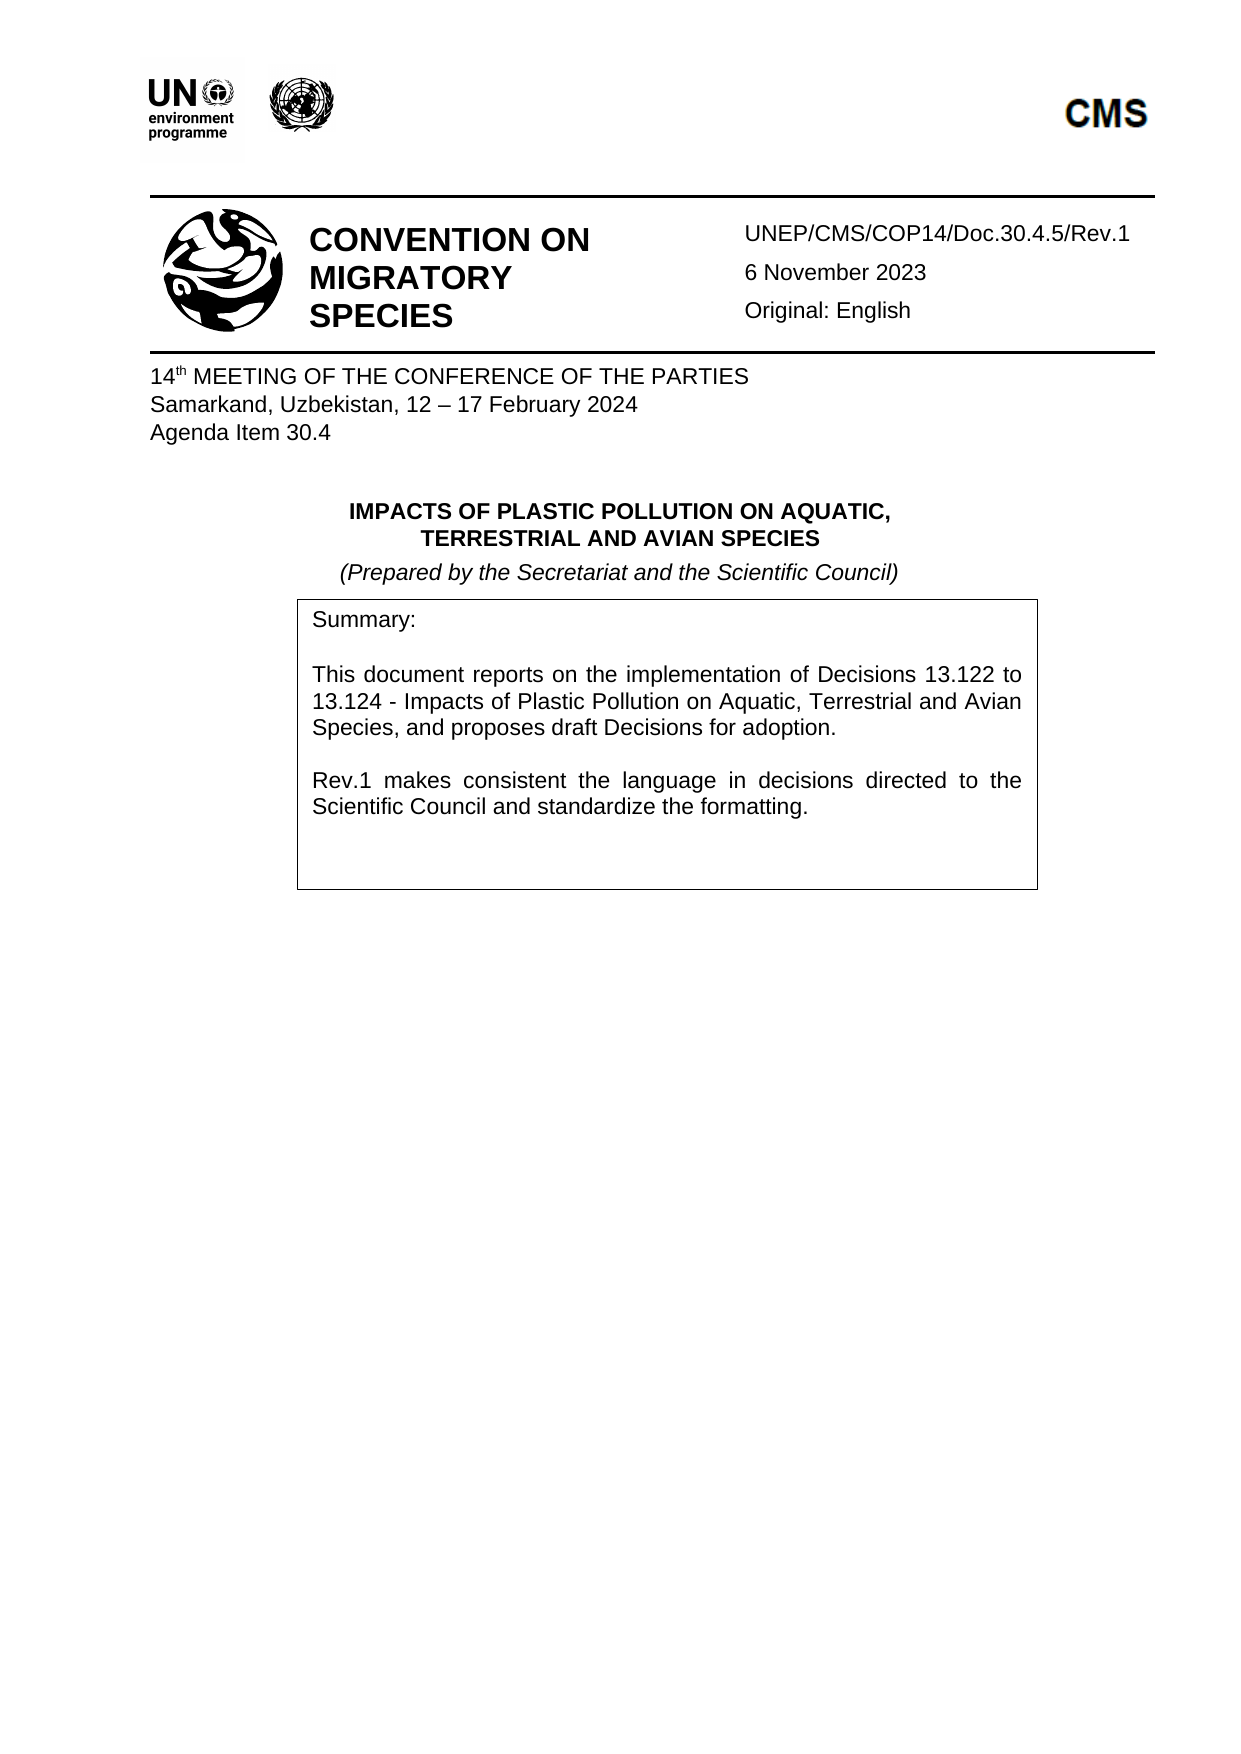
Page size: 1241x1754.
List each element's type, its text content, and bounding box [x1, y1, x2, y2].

table_header UNEP/CMS/COP14/Doc.30.4.5/Rev.1 6 November 2023 Original: English [733, 198, 1155, 351]
text (Prepared by the Secretariat and the Scientific Council) [150, 559, 1090, 586]
text IMPACTS OF PLASTIC POLLUTION ON AQUATIC, [150, 498, 1090, 524]
text TERRESTRIAL AND AVIAN SPECIES [150, 524, 1090, 551]
text 14th MEETING OF THE CONFERENCE OF THE PARTIES [150, 363, 1090, 390]
text Agenda Item 30.4 [150, 419, 1090, 446]
table_header [150, 198, 309, 351]
picture [1063, 92, 1153, 136]
text Samarkand, Uzbekistan, 12 – 17 February 2024 [150, 391, 1090, 418]
table_header CONVENTION ON MIGRATORY SPECIES [309, 198, 733, 351]
picture [139, 57, 245, 163]
